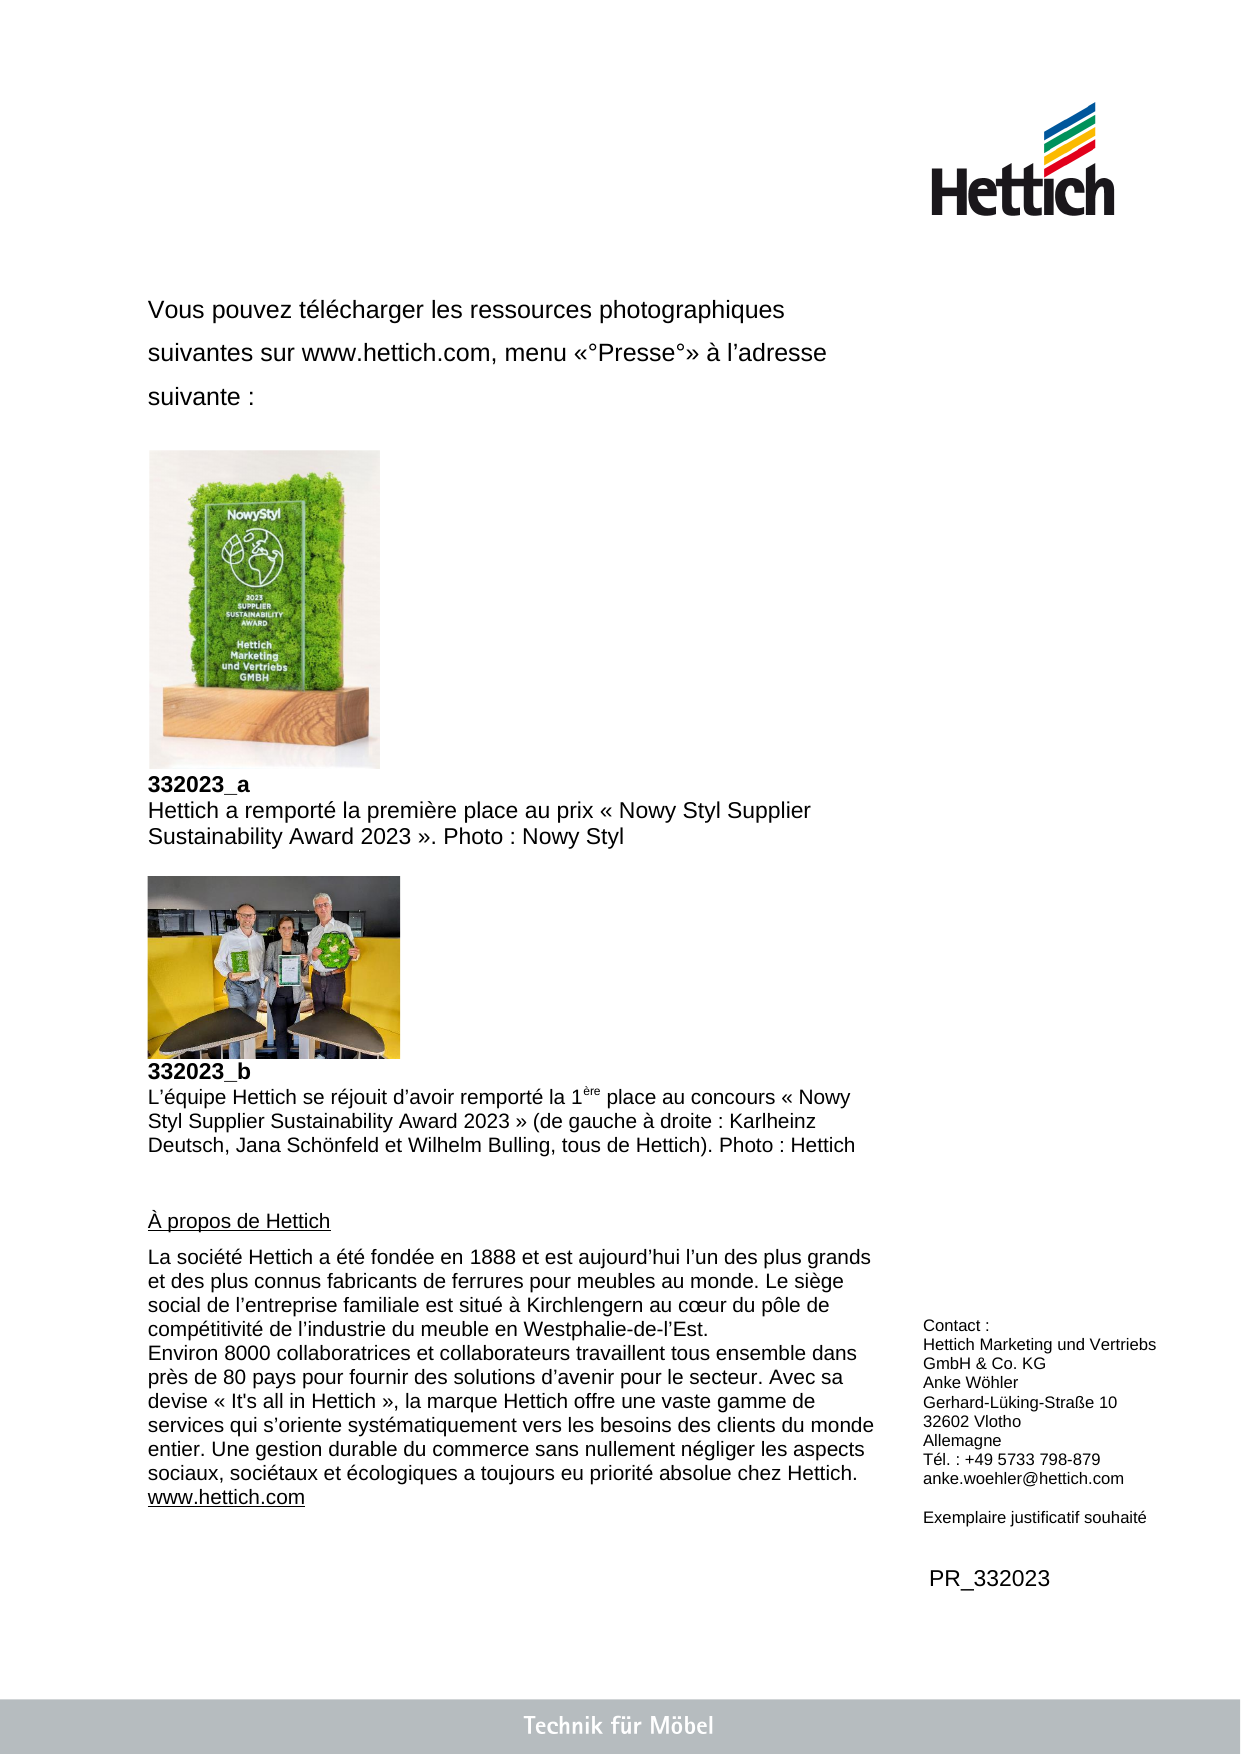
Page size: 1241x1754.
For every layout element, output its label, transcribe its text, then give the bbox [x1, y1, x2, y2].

text À propos de Hettich [148, 1209, 886, 1233]
picture [147, 876, 400, 1059]
picture [0, 21, 1239, 278]
text Vous pouvez télécharger les ressources photographiques suivantes sur www.hettich.com, menu «°Presse°» à l’adresse suivante : [148, 295, 886, 410]
picture [0, 1636, 1241, 1754]
text L’équipe Hettich se réjouit d’avoir remporté la 1ère place au concours « Nowy Styl Supplier Sustainability Award 2023 » (de gauche à droite : Karlheinz Deutsch, Jana Schönfeld et Wilhelm Bulling, tous de Hettich). Photo : Hettich [148, 1084, 886, 1156]
picture [150, 451, 380, 769]
text Hettich a remporté la première place au prix « Nowy Styl Supplier Sustainability Award 2023 ». Photo : Nowy Styl [148, 797, 886, 850]
text 332023_a [148, 771, 886, 797]
text La société Hettich a été fondée en 1888 et est aujourd’hui l’un des plus grands et des plus connus fabricants de ferrures pour meubles au monde. Le siège social de l’entreprise familiale est situé à Kirchlengern au cœur du pôle de compétitivité de l’industrie du meuble en Westphalie-de-l’Est. Environ 8000 collaboratrices et collaborateurs travaillent tous ensemble dans près de 80 pays pour fournir des solutions d’avenir pour le secteur. Avec sa devise « It's all in Hettich », la marque Hettich offre une vaste gamme de services qui s’oriente systématiquement vers les besoins des clients du monde entier. Une gestion durable du commerce sans nullement négliger les aspects sociaux, sociétaux et écologiques a toujours eu priorité absolue chez Hettich. www.hettich.com [148, 1245, 886, 1508]
text 332023_b [148, 1058, 886, 1084]
